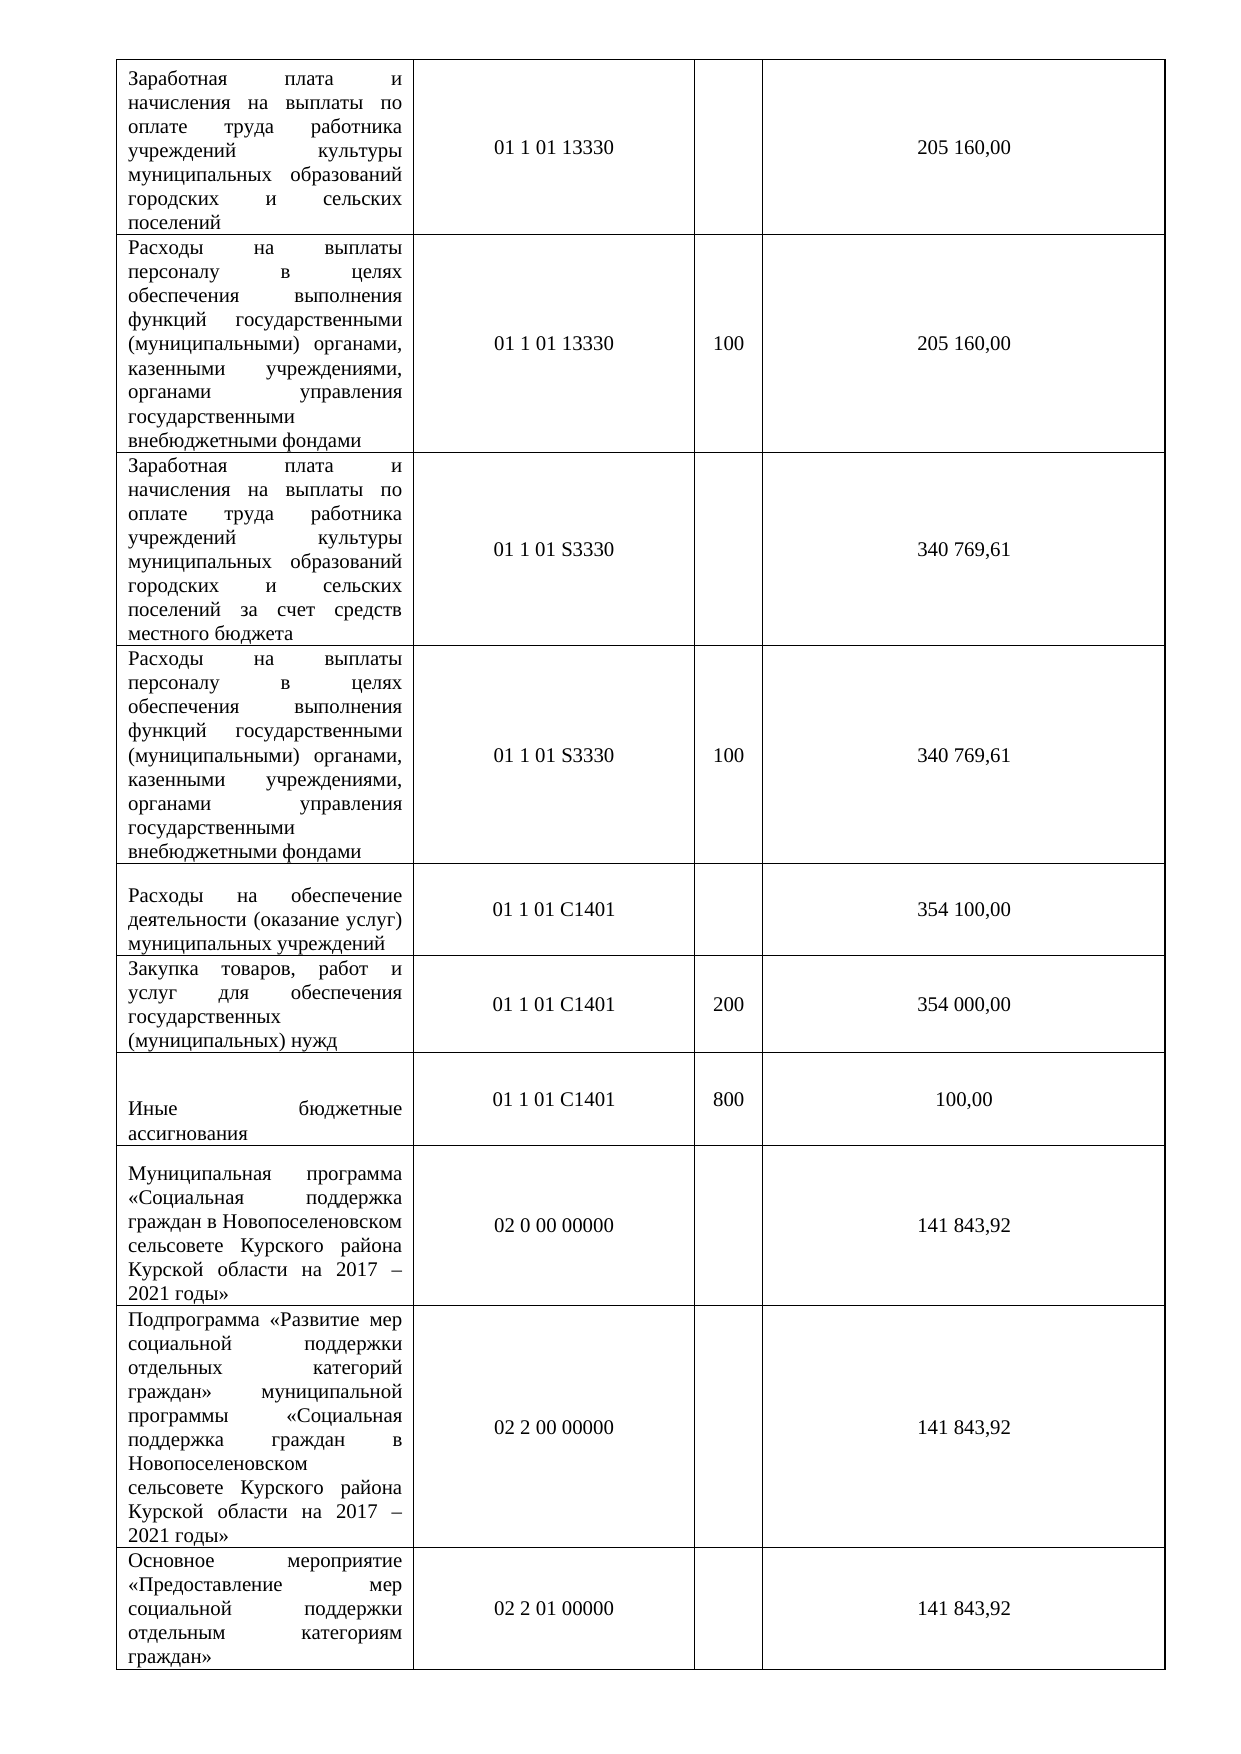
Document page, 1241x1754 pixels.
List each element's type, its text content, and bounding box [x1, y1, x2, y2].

table_cell 354 000,00 [763, 956, 1164, 1052]
table_cell 02 0 00 00000 [414, 1146, 694, 1305]
table_cell [695, 1306, 762, 1547]
table_cell [695, 1146, 762, 1305]
table_cell 141 843,92 [763, 1146, 1164, 1305]
table_cell 02 2 01 00000 [414, 1548, 694, 1668]
table_cell Муниципальная программа «Социальная поддержка граждан в Новопоселеновском сельсовете Курского района Курской области на 2017 – 2021 годы» [117, 1146, 413, 1305]
table_cell 354 100,00 [763, 864, 1164, 955]
table_cell 205 160,00 [763, 235, 1164, 452]
table_cell Расходы на выплаты персоналу в целях обеспечения выполнения функций государственными (муниципальными) органами, казенными учреждениями, органами управления государственными внебюджетными фондами [117, 646, 413, 863]
table_cell 02 2 00 00000 [414, 1306, 694, 1547]
table_cell Расходы на обеспечение деятельности (оказание услуг) муниципальных учреждений [117, 864, 413, 955]
table_cell 01 1 01 13330 [414, 60, 694, 234]
table_cell Иные бюджетные ассигнования [117, 1053, 413, 1144]
table_cell 205 160,00 [763, 60, 1164, 234]
table_cell 100,00 [763, 1053, 1164, 1144]
table_cell 01 1 01 С1401 [414, 1053, 694, 1144]
table_cell 200 [695, 956, 762, 1052]
table_cell 340 769,61 [763, 453, 1164, 645]
table_cell 141 843,92 [763, 1548, 1164, 1668]
table_cell [695, 864, 762, 955]
table_cell 141 843,92 [763, 1306, 1164, 1547]
table_cell Основное мероприятие «Предоставление мер социальной поддержки отдельным категориям граждан» [117, 1548, 413, 1668]
table_cell 340 769,61 [763, 646, 1164, 863]
table_cell [695, 453, 762, 645]
table_cell Расходы на выплаты персоналу в целях обеспечения выполнения функций государственными (муниципальными) органами, казенными учреждениями, органами управления государственными внебюджетными фондами [117, 235, 413, 452]
table_cell Заработная плата и начисления на выплаты по оплате труда работника учреждений культуры муниципальных образований городских и сельских поселений [117, 60, 413, 234]
table_cell [695, 60, 762, 234]
table_cell 01 1 01 S3330 [414, 646, 694, 863]
table_cell 01 1 01 S3330 [414, 453, 694, 645]
table_cell Подпрограмма «Развитие мер социальной поддержки отдельных категорий граждан» муниципальной программы «Социальная поддержка граждан в Новопоселеновском сельсовете Курского района Курской области на 2017 – 2021 годы» [117, 1306, 413, 1547]
table_cell 01 1 01 С1401 [414, 956, 694, 1052]
table_cell 800 [695, 1053, 762, 1144]
table_cell 01 1 01 С1401 [414, 864, 694, 955]
table_cell 100 [695, 235, 762, 452]
table_cell 01 1 01 13330 [414, 235, 694, 452]
table_cell 100 [695, 646, 762, 863]
table_cell [695, 1548, 762, 1668]
table_cell Закупка товаров, работ и услуг для обеспечения государственных (муниципальных) нужд [117, 956, 413, 1052]
table_cell Заработная плата и начисления на выплаты по оплате труда работника учреждений культуры муниципальных образований городских и сельских поселений за счет средств местного бюджета [117, 453, 413, 645]
